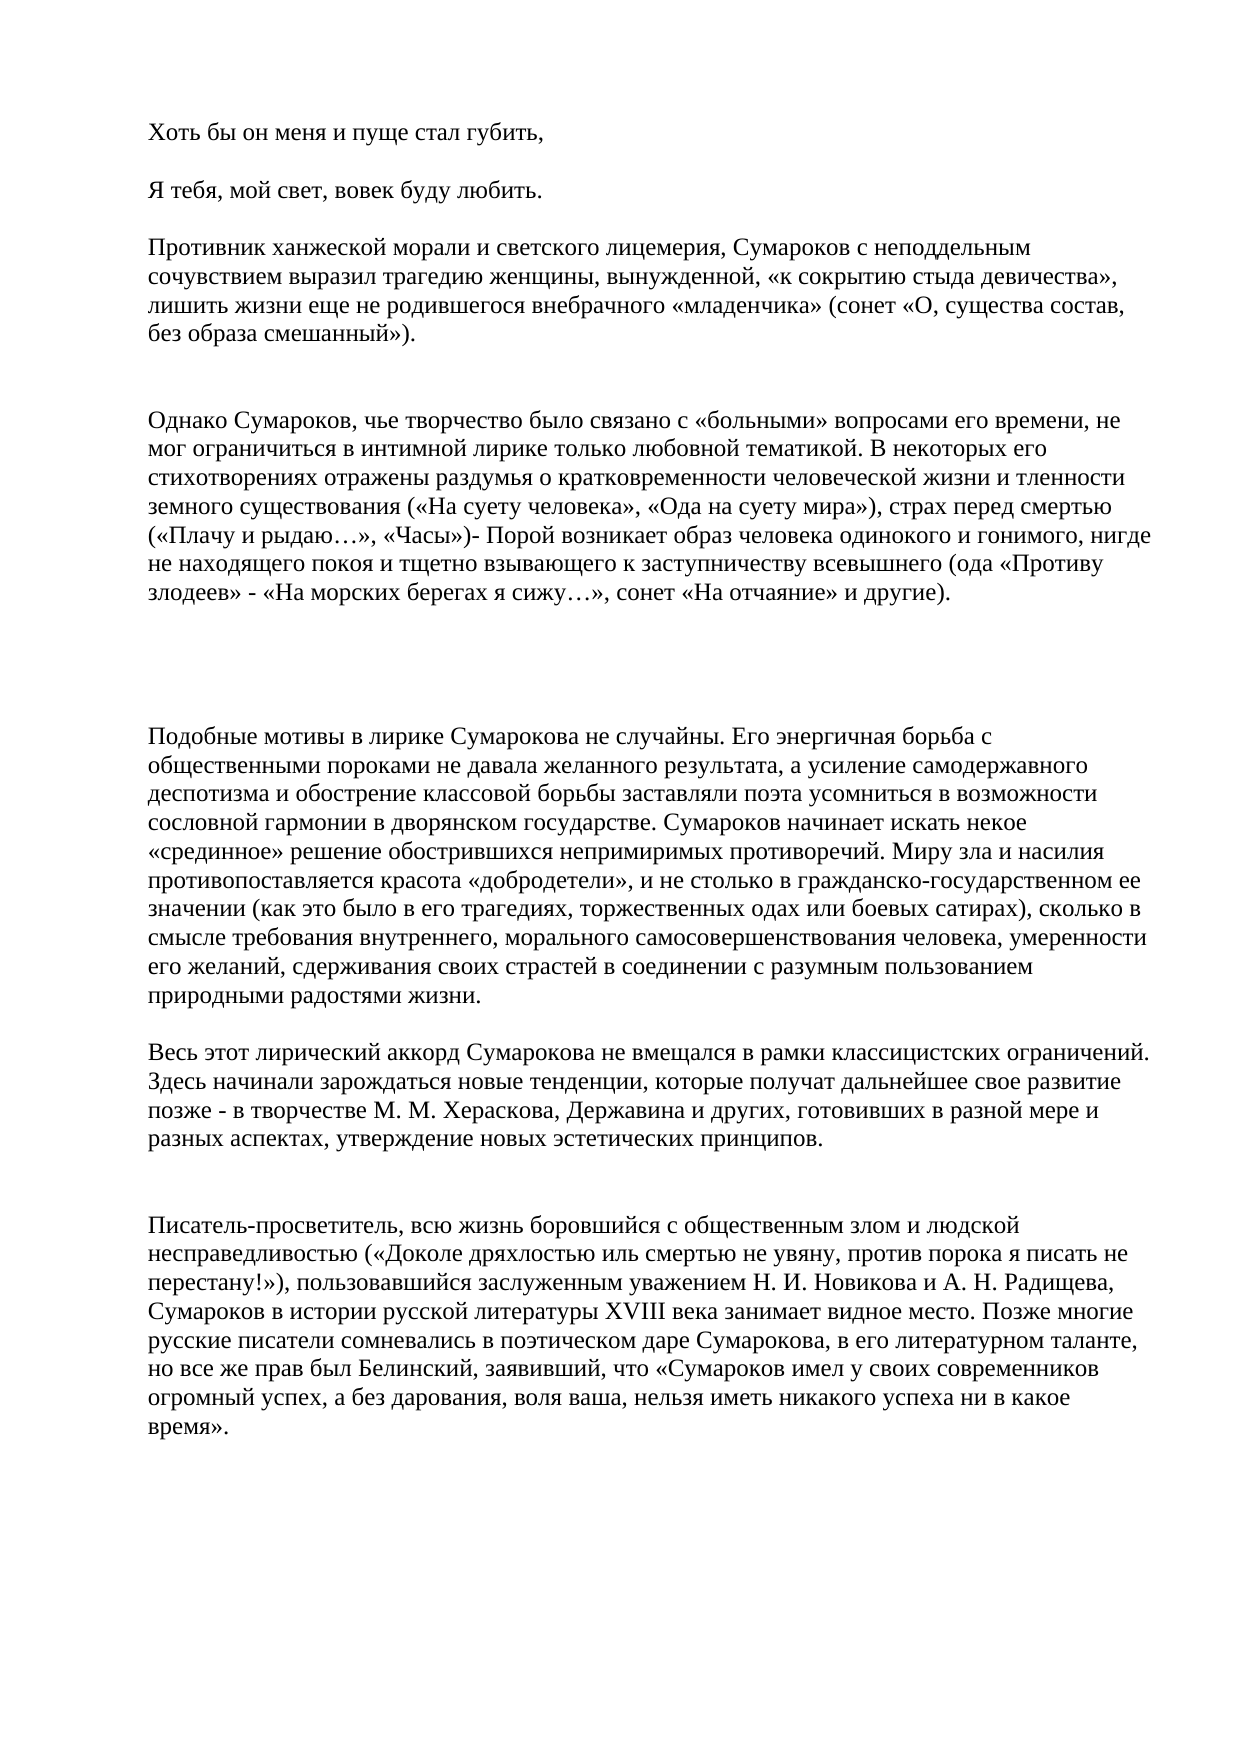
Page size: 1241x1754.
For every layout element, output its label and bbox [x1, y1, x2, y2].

text [148, 88, 1152, 1583]
